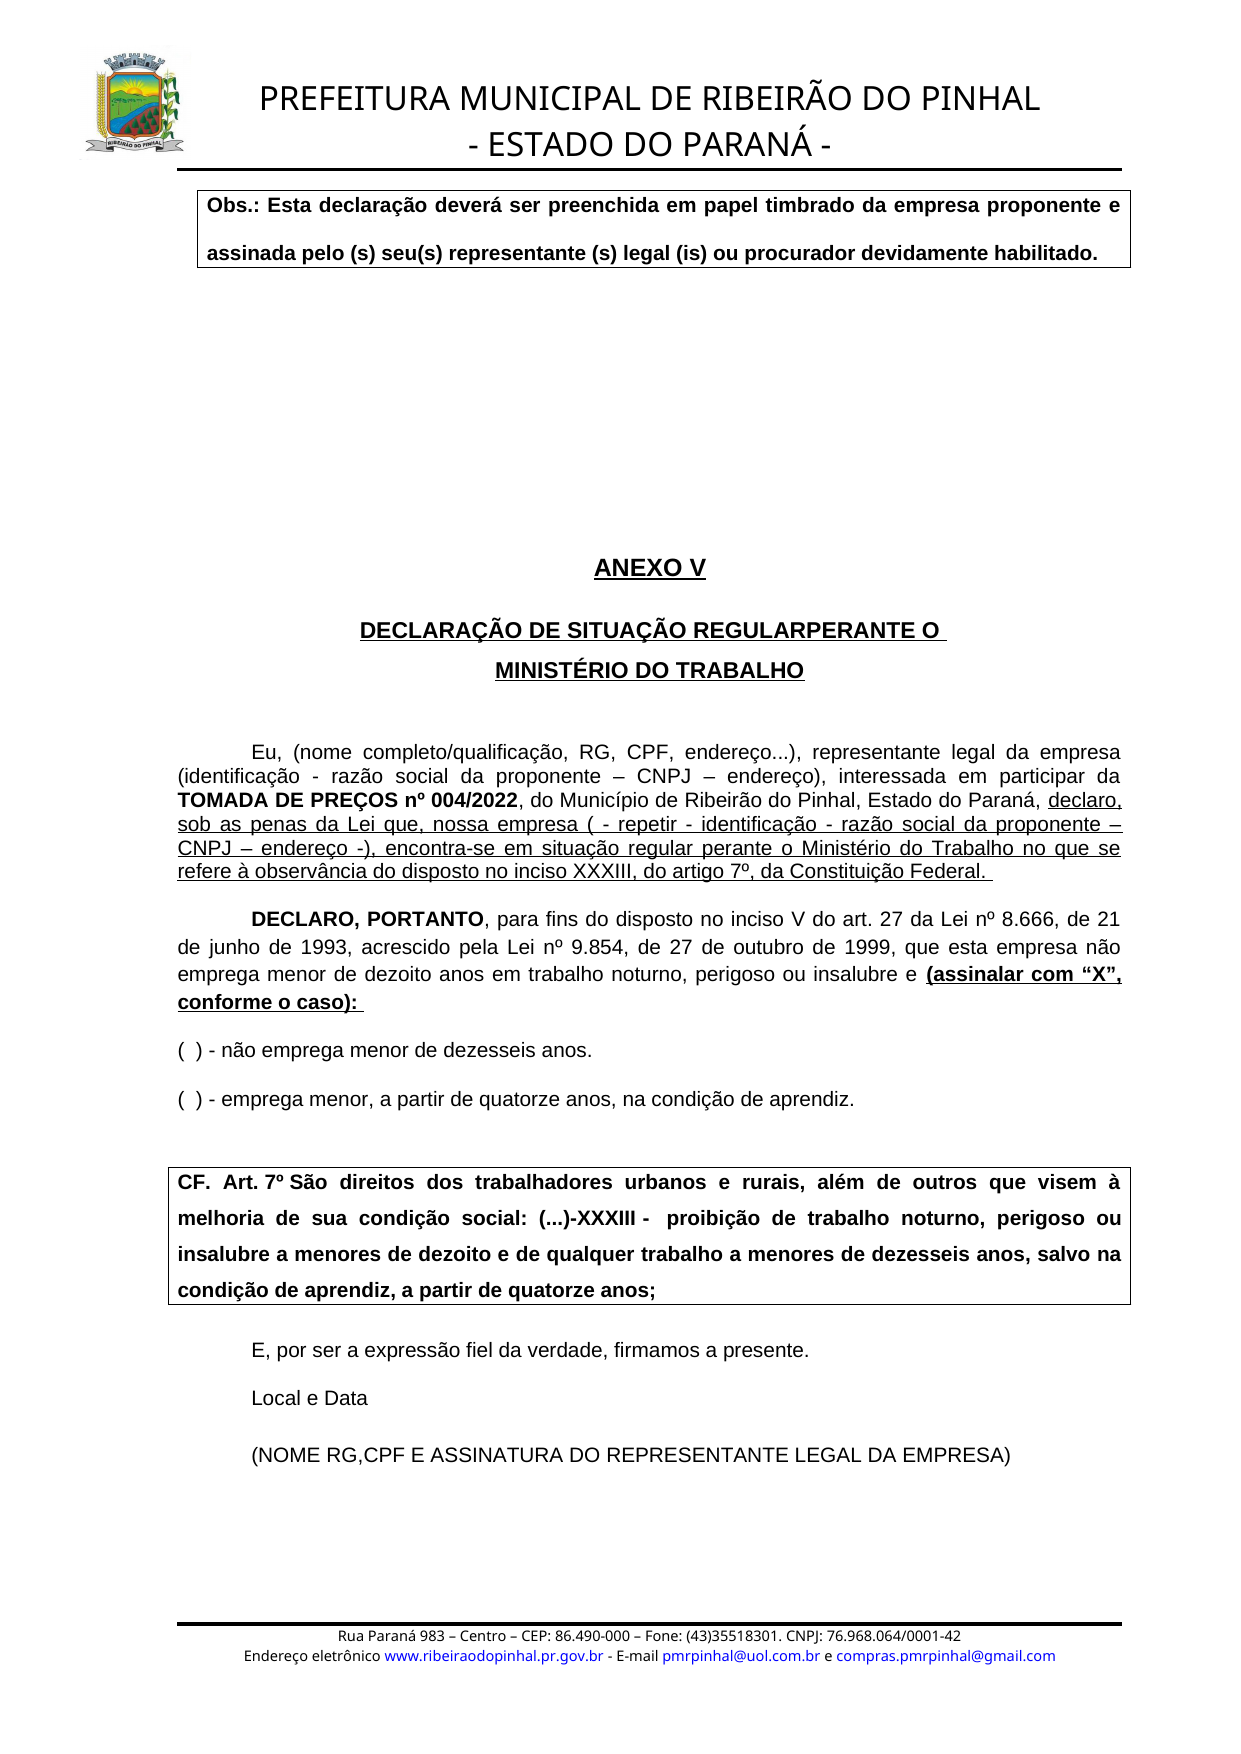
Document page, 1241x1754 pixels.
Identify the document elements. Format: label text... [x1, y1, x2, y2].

title DECLARAÇÃO DE SITUAÇÃO REGULARPERANTE O [177, 617, 1122, 644]
text CF. Art. 7º São direitos dos trabalhadores urbanos e rurais, além de outros que visem à melhoria de sua condição social: (...)-XXXIII - proibição de trabalho noturno, perigoso ou insalubre a menores de dezoito e de qualquer trabalho a menores de dezesseis anos, salvo na condição de aprendiz, a partir de quatorze anos; [169, 1168, 1130, 1304]
title MINISTÉRIO DO TRABALHO [177, 657, 1122, 683]
text E, por ser a expressão fiel da verdade, firmamos a presente. [177, 1338, 1122, 1362]
text ANEXO V [177, 553, 1122, 582]
text DECLARO, PORTANTO, para fins do disposto no inciso V do art. 27 da Lei nº 8.666, de 21 de junho de 1993, acrescido pela Lei nº 9.854, de 27 de outubro de 1999, que esta empresa não emprega menor de dezoito anos em trabalho noturno, perigoso ou insalubre e (assinalar com “X”, conforme o caso): [177, 907, 1122, 1014]
text Eu, (nome completo/qualificação, RG, CPF, endereço...), representante legal da empresa (identificação - razão social da proponente – CNPJ – endereço), interessada em participar da TOMADA DE PREÇOS nº 004/2022, do Município de Ribeirão do Pinhal, Estado do Paraná, declaro, sob as penas da Lei que, nossa empresa ( - repetir - identificação - razão social da proponente – CNPJ – endereço -), encontra-se em situação regular perante o Ministério do Trabalho no que se refere à observância do disposto no inciso XXXIII, do artigo 7º, da Constituição Federal. [177, 739, 1122, 832]
text Obs.: Esta declaração deverá ser preenchida em papel timbrado da empresa proponente e assinada pelo (s) seu(s) representante (s) legal (is) ou procurador devidamente habilitado. [198, 191, 1130, 267]
text (NOME RG,CPF E ASSINATURA DO REPRESENTANTE LEGAL DA EMPRESA) [177, 1443, 1122, 1467]
text ( ) - não emprega menor de dezesseis anos. [177, 1038, 1122, 1062]
text Local e Data [177, 1386, 1122, 1410]
text Eu, (nome completo/qualificação, RG, CPF, endereço...), representante legal da empresa (identificação - razão social da proponente – CNPJ – endereço), interessada em participar da TOMADA DE PREÇOS nº 004/2022, do Município de Ribeirão do Pinhal, Estado do Paraná, declaro, sob as penas da Lei que, nossa empresa ( - repetir - identificação - razão social da proponente – CNPJ – endereço -), encontra-se em situação regular perante o Ministério do Trabalho no que se refere à observância do disposto no inciso XXXIII, do artigo 7º, da Constituição Federal. [177, 833, 1122, 883]
text ( ) - emprega menor, a partir de quatorze anos, na condição de aprendiz. [177, 1086, 1122, 1110]
picture [79, 45, 192, 160]
